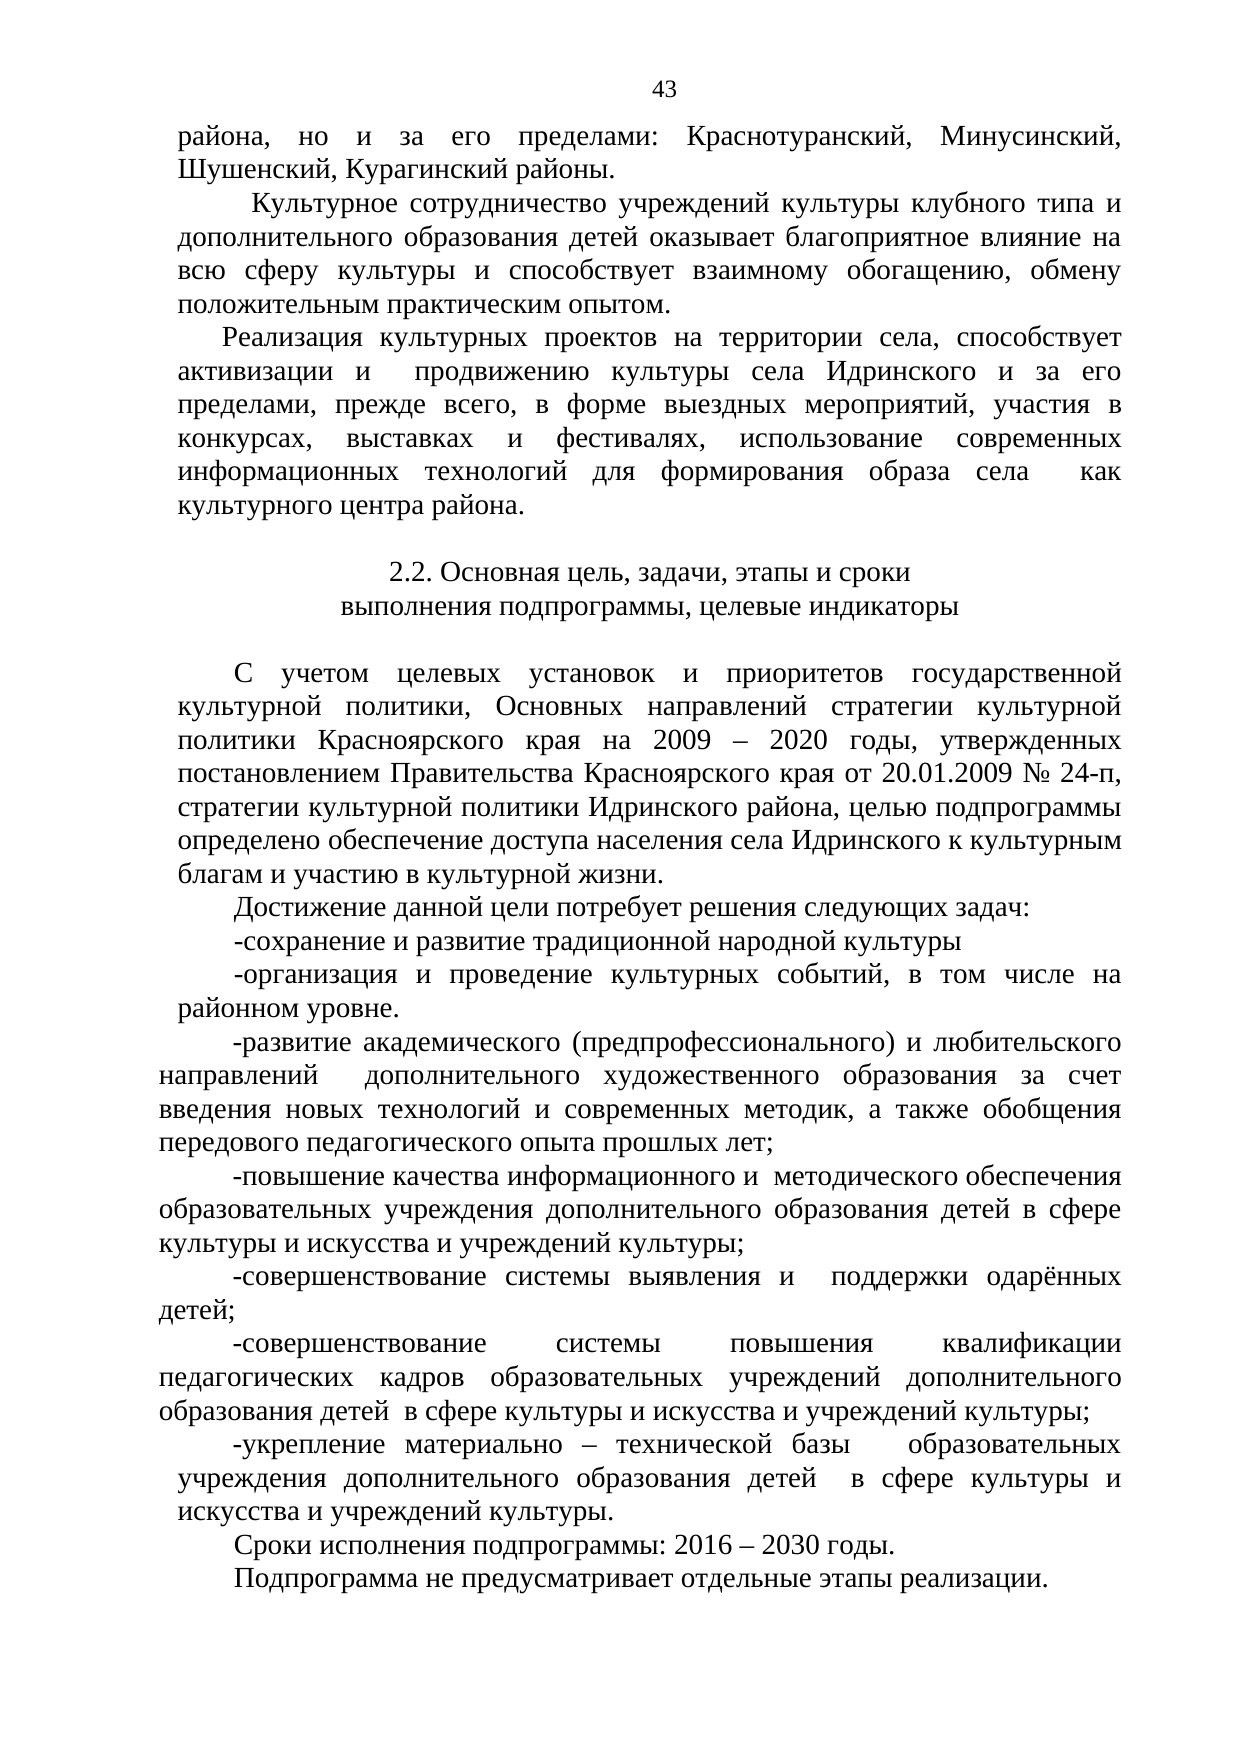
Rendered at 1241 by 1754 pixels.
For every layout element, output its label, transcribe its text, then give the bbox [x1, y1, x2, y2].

text Реализация культурных проектов на территории села, способствует активизации и продвижению культуры села Идринского и за его пределами, прежде всего, в форме выездных мероприятий, участия в конкурсах, выставках и фестивалях, использование современных информационных технологий для формирования образа села как культурного центра района. [177, 319, 1122, 521]
text 2.2. Основная цель, задачи, этапы и сроки [177, 554, 1122, 588]
text С учетом целевых установок и приоритетов государственной культурной политики, Основных направлений стратегии культурной политики Красноярского края на 2009 – 2020 годы, утвержденных постановлением Правительства Красноярского края от 20.01.2009 № 24-п, стратегии культурной политики Идринского района, целью подпрограммы определено обеспечение доступа населения села Идринского к культурным благам и участию в культурной жизни. [177, 655, 1122, 889]
text -сохранение и развитие традиционной народной культуры [177, 923, 1122, 957]
text Культурное сотрудничество учреждений культуры клубного типа и дополнительного образования детей оказывает благоприятное влияние на всю сферу культуры и способствует взаимному обогащению, обмену положительным практическим опытом. [177, 185, 1122, 319]
text -повышение качества информационного и методического обеспечения образовательных учреждения дополнительного образования детей в сфере культуры и искусства и учреждений культуры; [158, 1158, 1122, 1258]
text -организация и проведение культурных событий, в том числе на районном уровне. [177, 957, 1122, 1024]
text Подпрограмма не предусматривает отдельные этапы реализации. [177, 1560, 1122, 1594]
text -совершенствование системы выявления и поддержки одарённых детей; [158, 1258, 1122, 1326]
text -совершенствование системы повышения квалификации педагогических кадров образовательных учреждений дополнительного образования детей в сфере культуры и искусства и учреждений культуры; [158, 1326, 1122, 1426]
text -укрепление материально – технической базы образовательных учреждения дополнительного образования детей в сфере культуры и искусства и учреждений культуры. [177, 1426, 1122, 1527]
text выполнения подпрограммы, целевые индикаторы [177, 588, 1122, 621]
text Сроки исполнения подпрограммы: 2016 – 2030 годы. [177, 1527, 1122, 1560]
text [177, 118, 1122, 185]
text -развитие академического (предпрофессионального) и любительского направлений дополнительного художественного образования за счет введения новых технологий и современных методик, а также обобщения передового педагогического опыта прошлых лет; [158, 1024, 1122, 1158]
text Достижение данной цели потребует решения следующих задач: [177, 889, 1122, 923]
